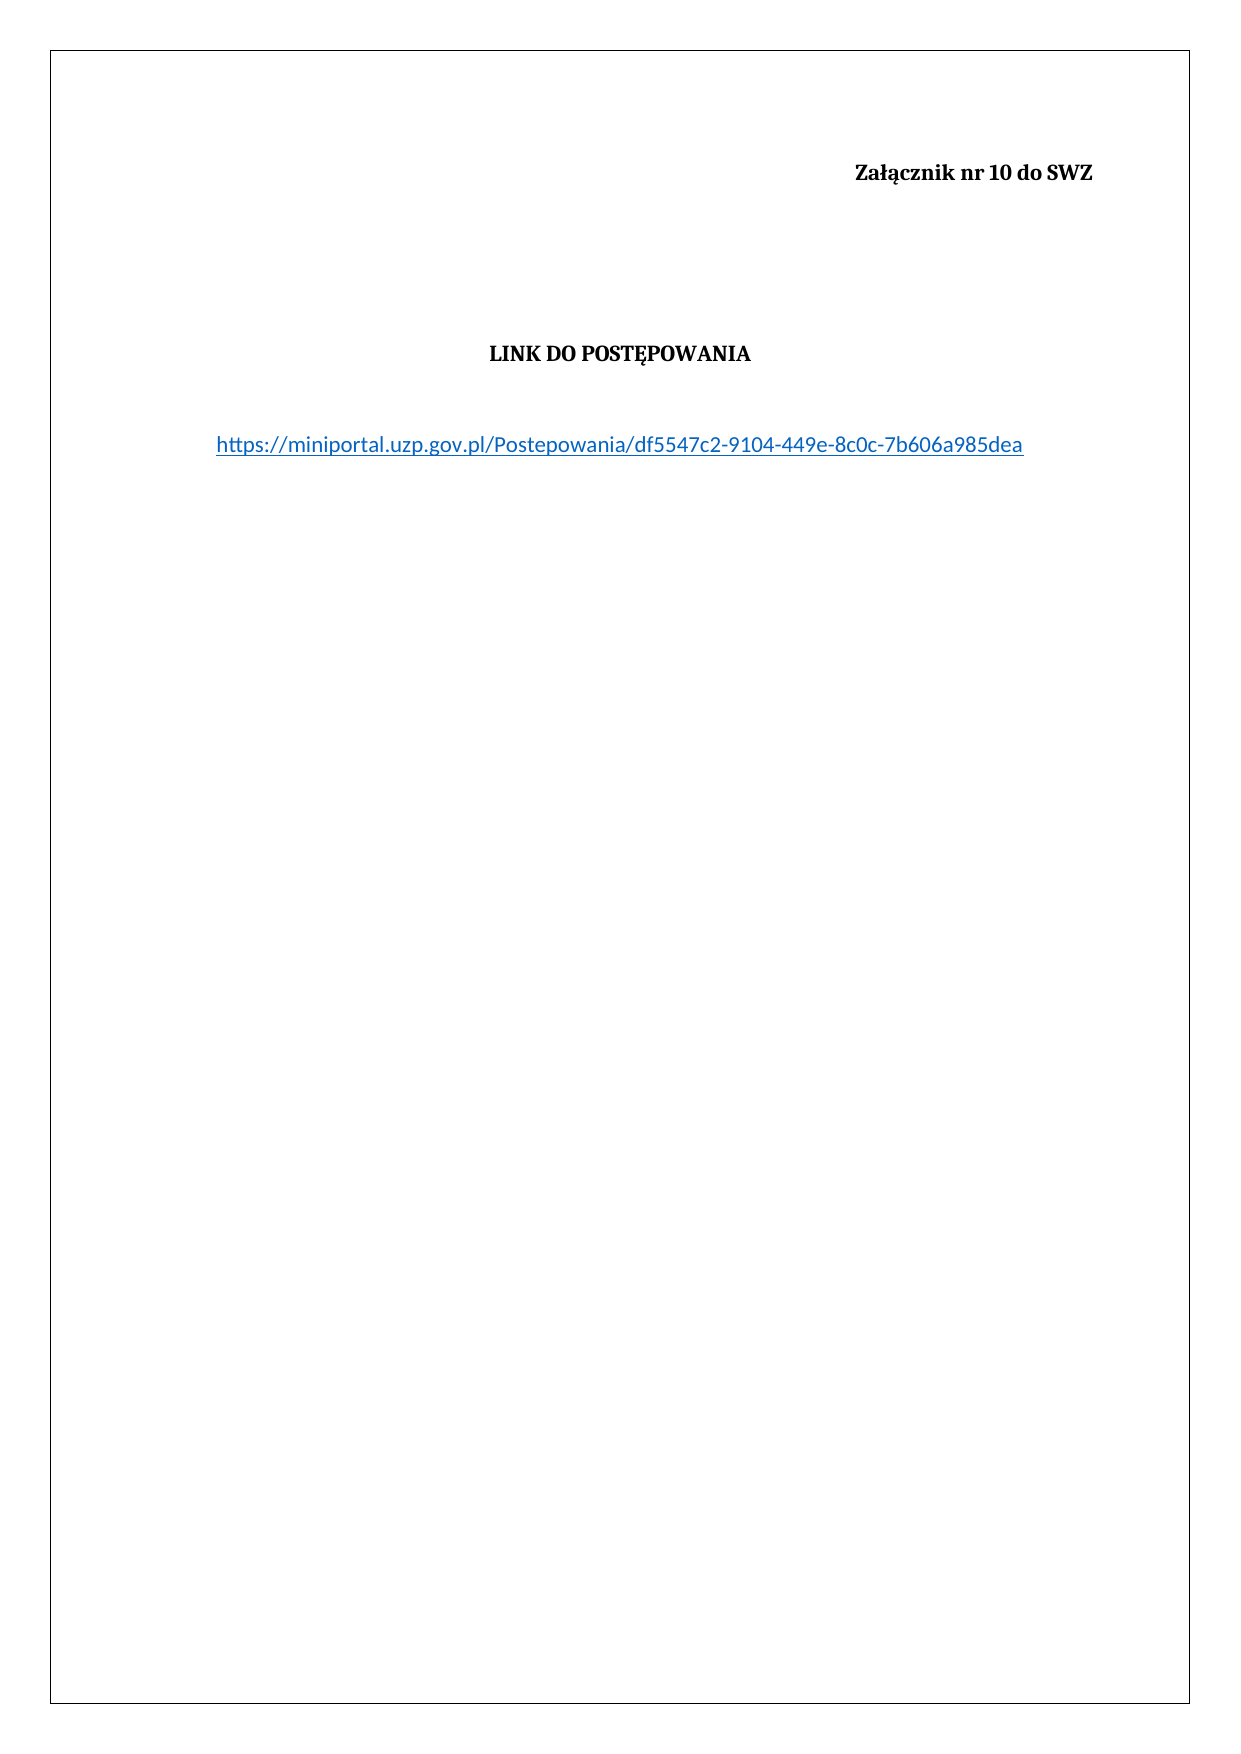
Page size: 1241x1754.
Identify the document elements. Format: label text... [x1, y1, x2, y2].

text LINK DO POSTĘPOWANIA [147, 340, 1093, 367]
text Załącznik nr 10 do SWZ [147, 160, 1093, 186]
text https://miniportal.uzp.gov.pl/Postepowania/df5547c2-9104-449e-8c0c-7b606a985dea [147, 431, 1093, 459]
